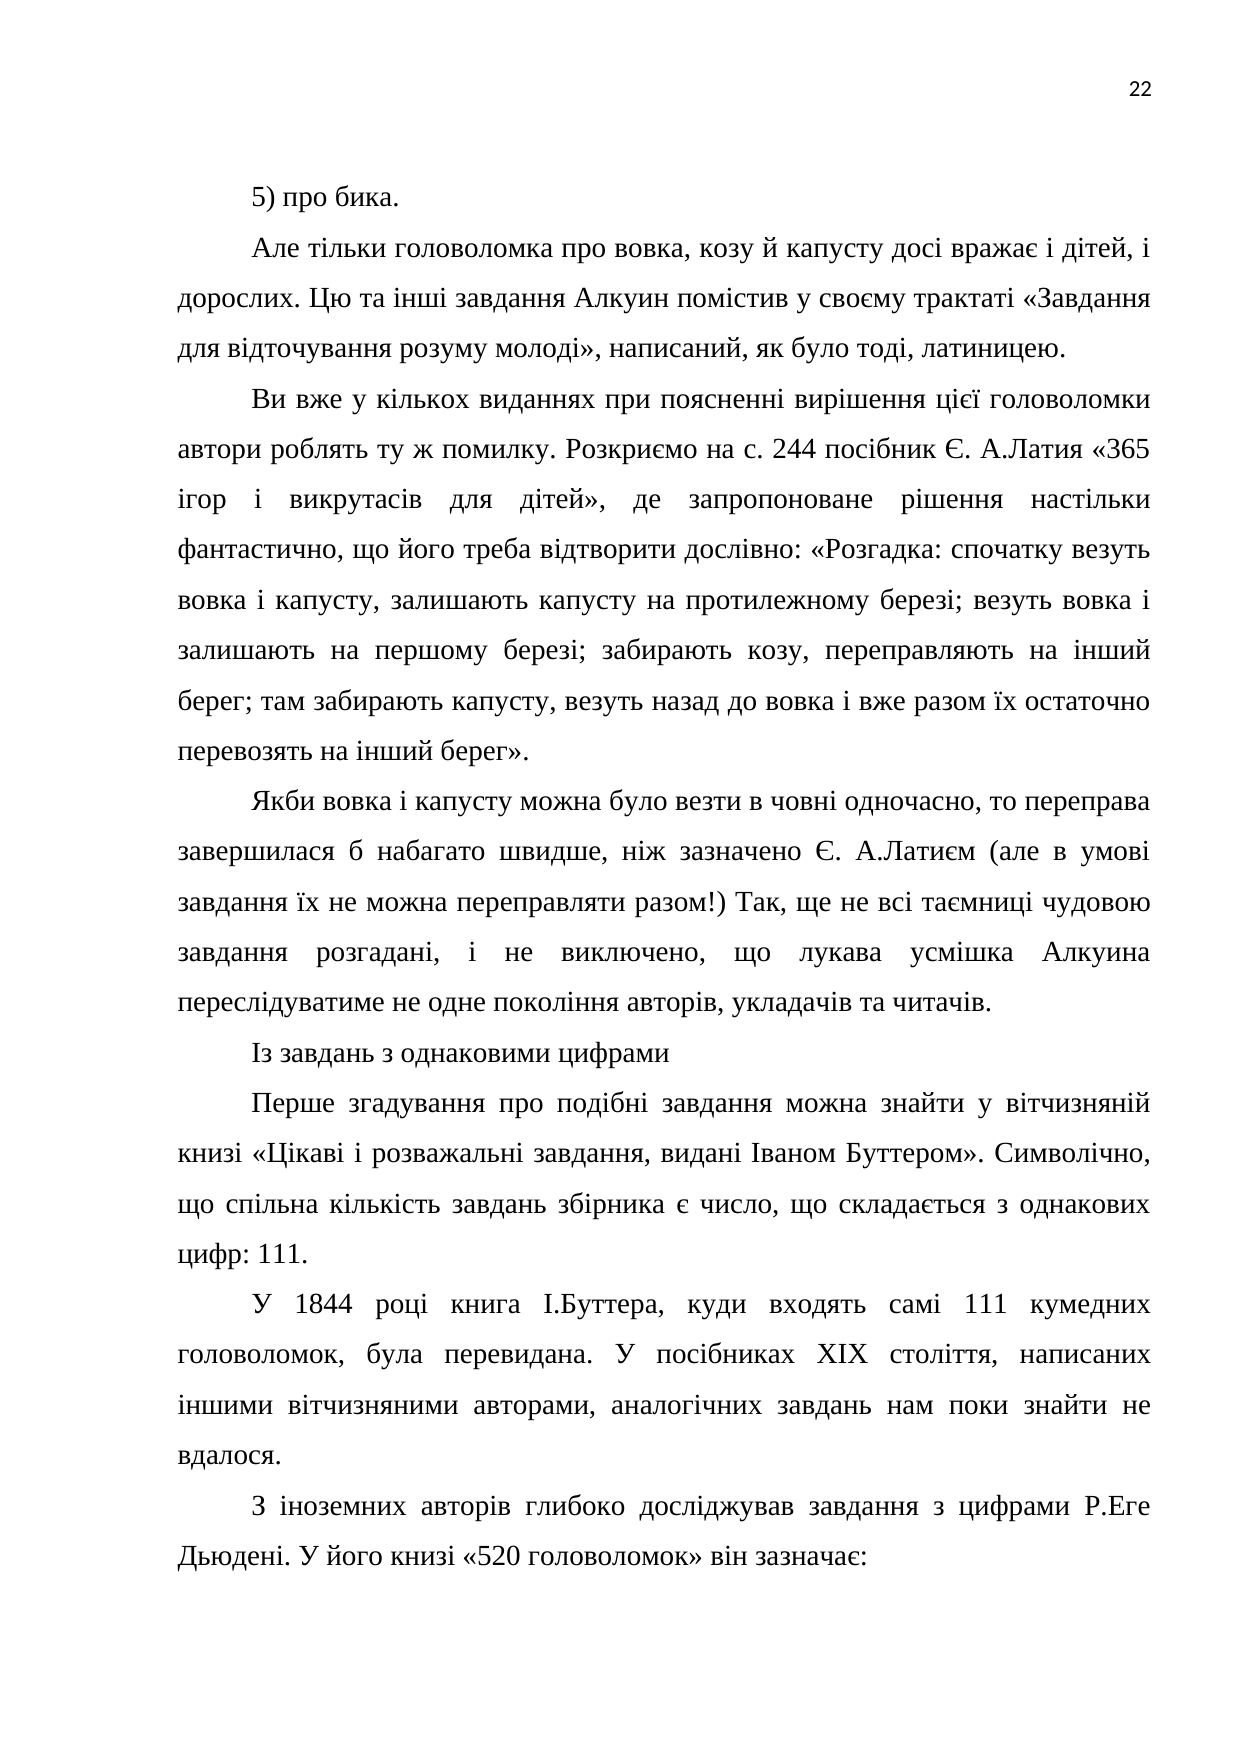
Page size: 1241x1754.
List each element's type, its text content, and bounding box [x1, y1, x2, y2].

text Ви вже у кількох виданнях при поясненні вирішення цієї головоломки автори роблять ту ж помилку. Розкриємо на с. 244 посібник Є. А.Латия «365 ігор і викрутасів для дітей», де запропоноване рішення настільки фантастично, що його треба відтворити дослівно: «Розгадка: спочатку везуть вовка і капусту, залишають капусту на протилежному березі; везуть вовка і залишають на першому березі; забирають козу, переправляють на інший берег; там забирають капусту, везуть назад до вовка і вже разом їх остаточно перевозять на інший берег». [177, 381, 1152, 766]
text З іноземних авторів глибоко досліджував завдання з цифрами Р.Еге Дьюдені. У його книзі «520 головоломок» він зазначає: [177, 1488, 1152, 1571]
text Але тільки головоломка про вовка, козу й капусту досі вражає і дітей, і дорослих. Цю та інші завдання Алкуин помістив у своєму трактаті «Завдання для відточування розуму молоді», написаний, як було тоді, латиницею. [177, 230, 1152, 364]
text Якби вовка і капусту можна було везти в човні одночасно, то переправа завершилася б набагато швидше, ніж зазначено Є. А.Латиєм (але в умові завдання їх не можна переправляти разом!) Так, ще не всі таємниці чудовою завдання розгадані, і не виключено, що лукава усмішка Алкуина переслідуватиме не одне покоління авторів, укладачів та читачів. [177, 783, 1152, 1018]
text 5) про бика. [177, 179, 1152, 213]
text У 1844 році книга І.Буттера, куди входять самі 111 кумедних головоломок, була перевидана. У посібниках ХІХ століття, написаних іншими вітчизняними авторами, аналогічних завдань нам поки знайти не вдалося. [177, 1286, 1152, 1471]
text Перше згадування про подібні завдання можна знайти у вітчизняній книзі «Цікаві і розважальні завдання, видані Іваном Буттером». Символічно, що спільна кількість завдань збірника є число, що складається з однакових цифр: 111. [177, 1085, 1152, 1269]
text Із завдань з однаковими цифрами [177, 1035, 1152, 1068]
